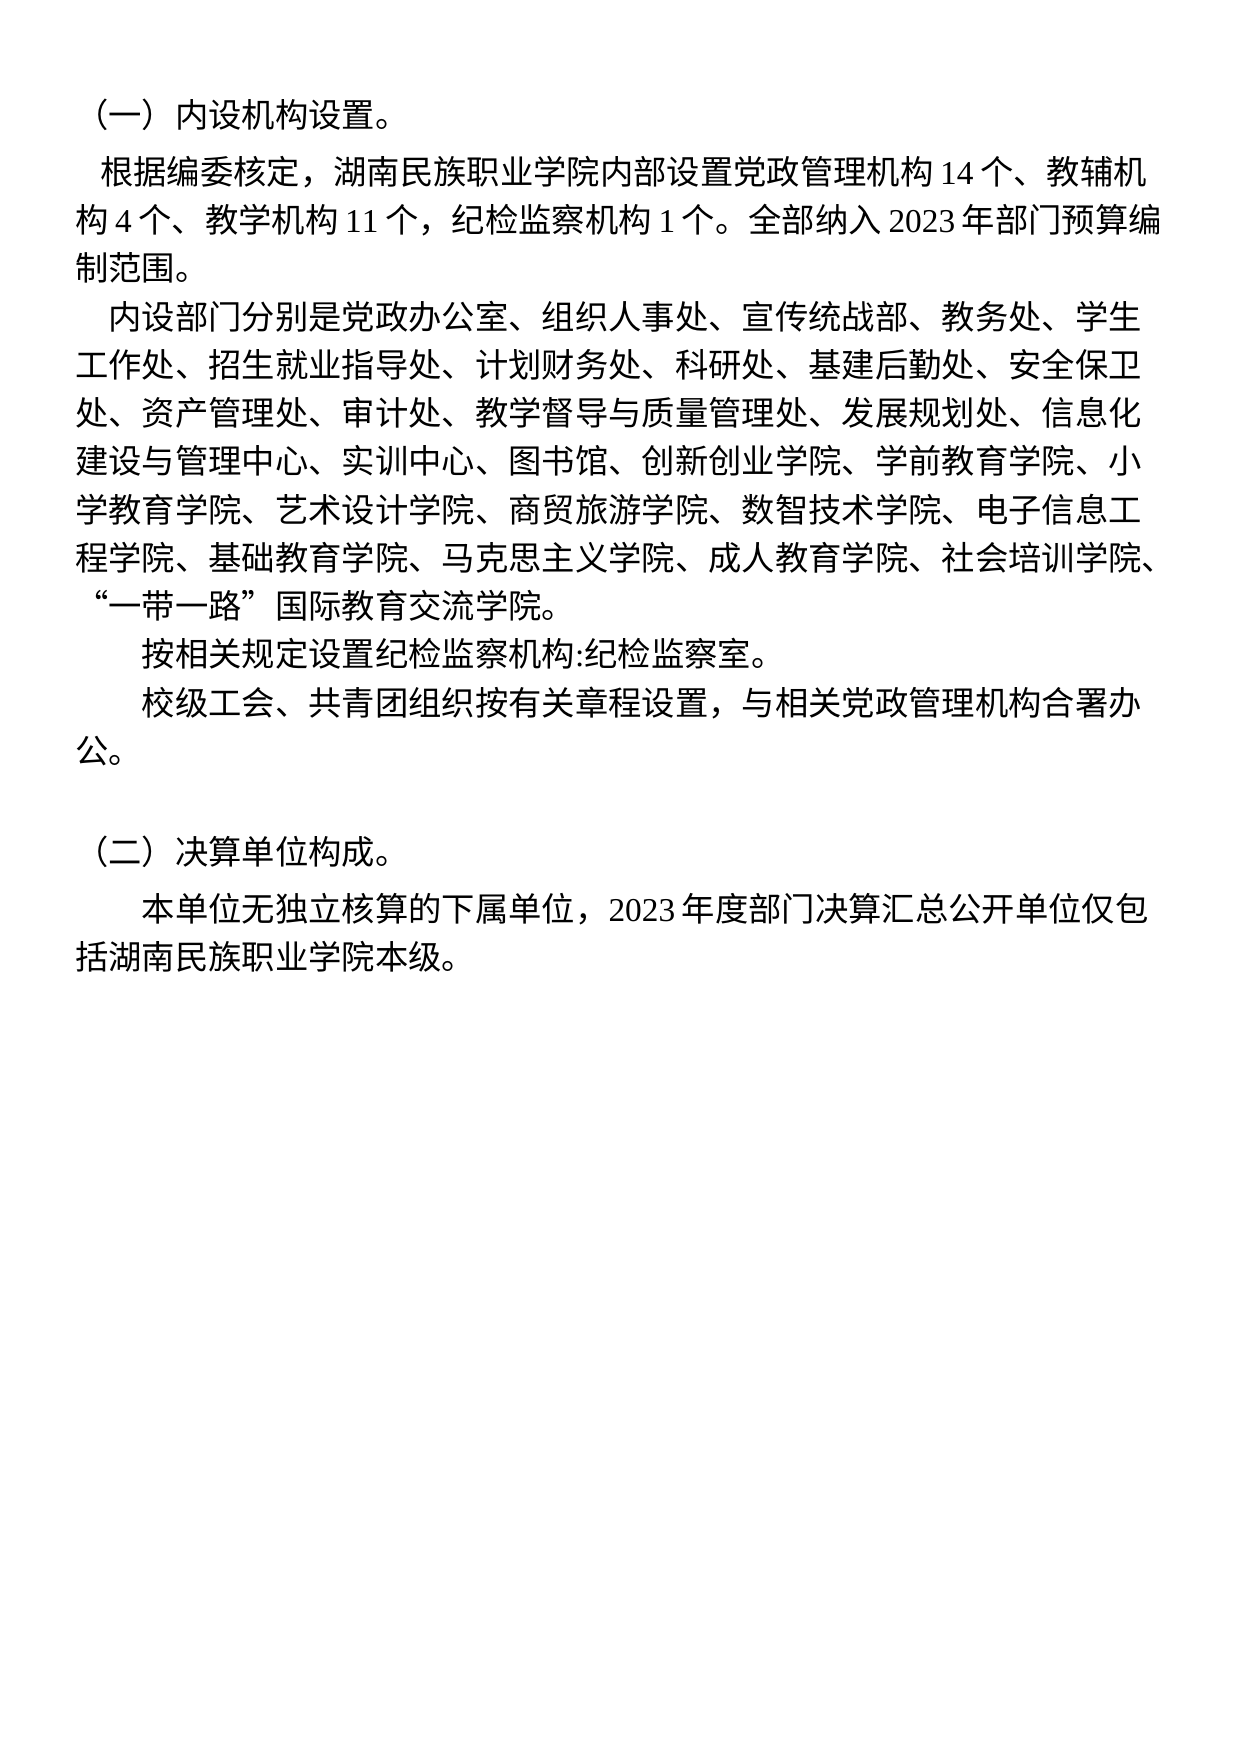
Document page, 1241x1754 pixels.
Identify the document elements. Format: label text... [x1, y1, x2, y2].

text 根据编委核定，湖南民族职业学院内部设置党政管理机构14个、教辅机构4个、教学机构11个，纪检监察机构1个。全部纳入2023年部门预算编制范围。 [75, 146, 1165, 290]
text （一）内设机构设置。 [75, 81, 1165, 146]
text 按相关规定设置纪检监察机构:纪检监察室。 [75, 628, 1165, 676]
list 决算单位构成。 [75, 818, 1165, 883]
text 校级工会、共青团组织按有关章程设置，与相关党政管理机构合署办公。 [75, 676, 1165, 773]
text 内设部门分别是党政办公室、组织人事处、宣传统战部、教务处、学生工作处、招生就业指导处、计划财务处、科研处、基建后勤处、安全保卫处、资产管理处、审计处、教学督导与质量管理处、发展规划处、信息化建设与管理中心、实训中心、图书馆、创新创业学院、学前教育学院、小学教育学院、艺术设计学院、商贸旅游学院、数智技术学院、电子信息工程学院、基础教育学院、马克思主义学院、成人教育学院、社会培训学院、“一带一路”国际教育交流学院。 [75, 290, 1165, 628]
list 本单位无独立核算的下属单位，2023年度部门决算汇总公开单位仅包括湖南民族职业学院本级。 [75, 883, 1165, 979]
